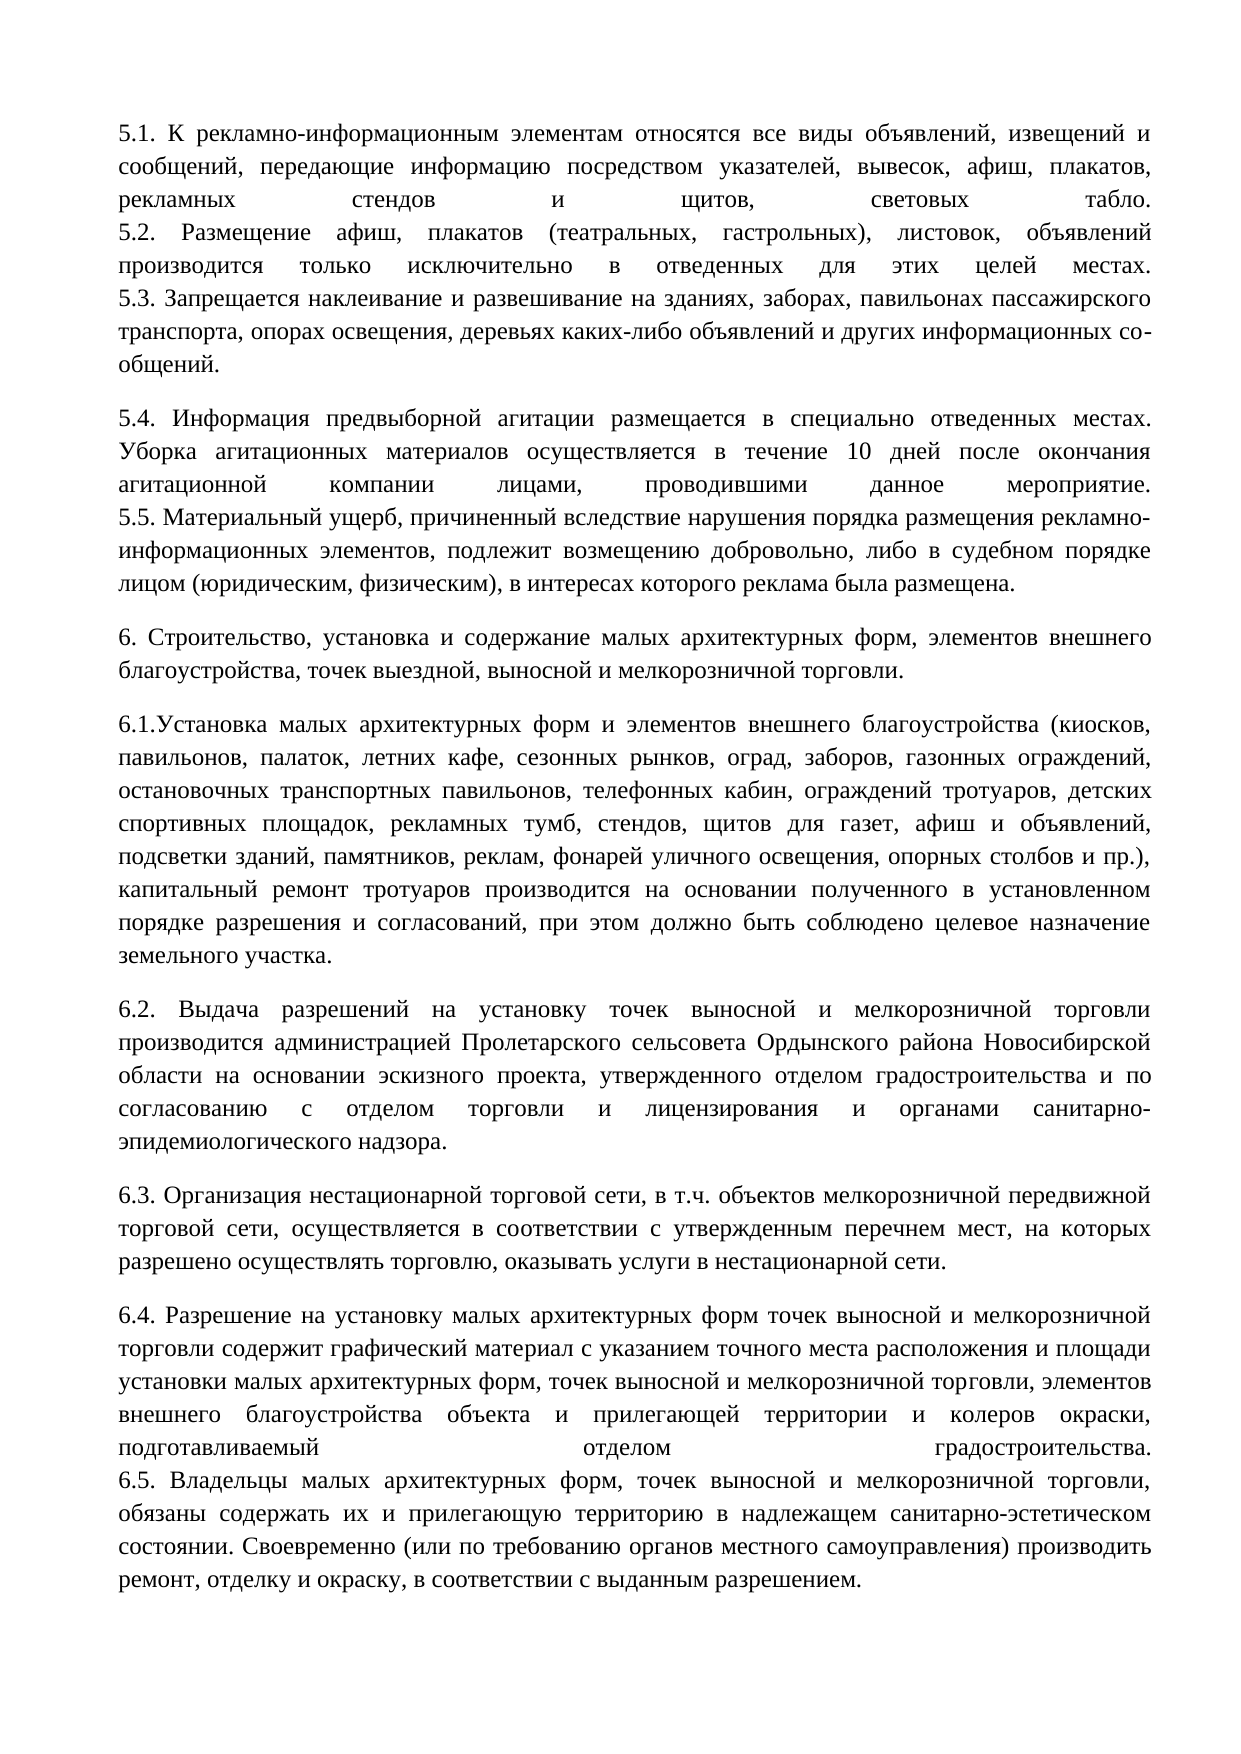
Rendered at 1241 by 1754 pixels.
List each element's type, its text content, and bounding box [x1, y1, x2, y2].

text 6. Строительство, установка и содержание малых архитектурных форм, элементов внешнего благоустройства, точек выездной, выносной и мелкорозничной торговли. [118, 622, 1152, 684]
text 6.3. Организация нестационарной торговой сети, в т.ч. объектов мелкорозничной передвижной торговой сети, осуществляется в соответствии с утвержденным перечнем мест, на которых разрешено осуществлять торговлю, оказывать услуги в нестационарной сети. [118, 1180, 1152, 1275]
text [118, 118, 1152, 378]
text 5.4. Информация предвыборной агитации размещается в специально отведенных местах. Уборка агитационных материалов осуществляется в течение 10 дней после окончания агитационной компании лицами, проводившими данное мероприятие. 5.5. Материальный ущерб, причиненный вследствие нарушения порядка размещения рекламно-информационных элементов, подлежит возмещению добровольно, либо в судебном порядке лицом (юридическим, физическим), в интересах которого реклама была размещена. [118, 403, 1152, 597]
text 6.4. Разрешение на установку малых архитектурных форм точек выносной и мелкорозничной торговли содержит графический материал с указанием точного места расположения и площади установки малых архитектурных форм, точек выносной и мелкорозничной торговли, элементов внешнего благоустройства объекта и прилегающей территории и колеров окраски, подготавливаемый отделом градостроительства. 6.5. Владельцы малых архитектурных форм, точек выносной и мелкорозничной торговли, обязаны содержать их и прилегающую территорию в надлежащем санитарно-эстетическом состоянии. Своевременно (или по требованию органов местного самоуправления) производить ремонт, отделку и окраску, в соответствии с выданным разрешением. [118, 1300, 1152, 1593]
text 6.1.Установка малых архитектурных форм и элементов внешнего благоустройства (киосков, павильонов, палаток, летних кафе, сезонных рынков, оград, заборов, газонных ограждений, остановочных транспортных павильонов, телефонных кабин, ограждений тротуаров, детских спортивных площадок, рекламных тумб, стендов, щитов для газет, афиш и объявлений, подсветки зданий, памятников, реклам, фонарей уличного освещения, опорных столбов и пр.), капитальный ремонт тротуаров производится на основании полученного в установленном порядке разрешения и согласований, при этом должно быть соблюдено целевое назначение земельного участка. [118, 709, 1152, 969]
text 6.2. Выдача разрешений на установку точек выносной и мелкорозничной торговли производится администрацией Пролетарского сельсовета Ордынского района Новосибирской области на основании эскизного проекта, утвержденного отделом градостроительства и по согласованию с отделом торговли и лицензирования и органами санитарно-эпидемиологического надзора. [118, 994, 1152, 1155]
